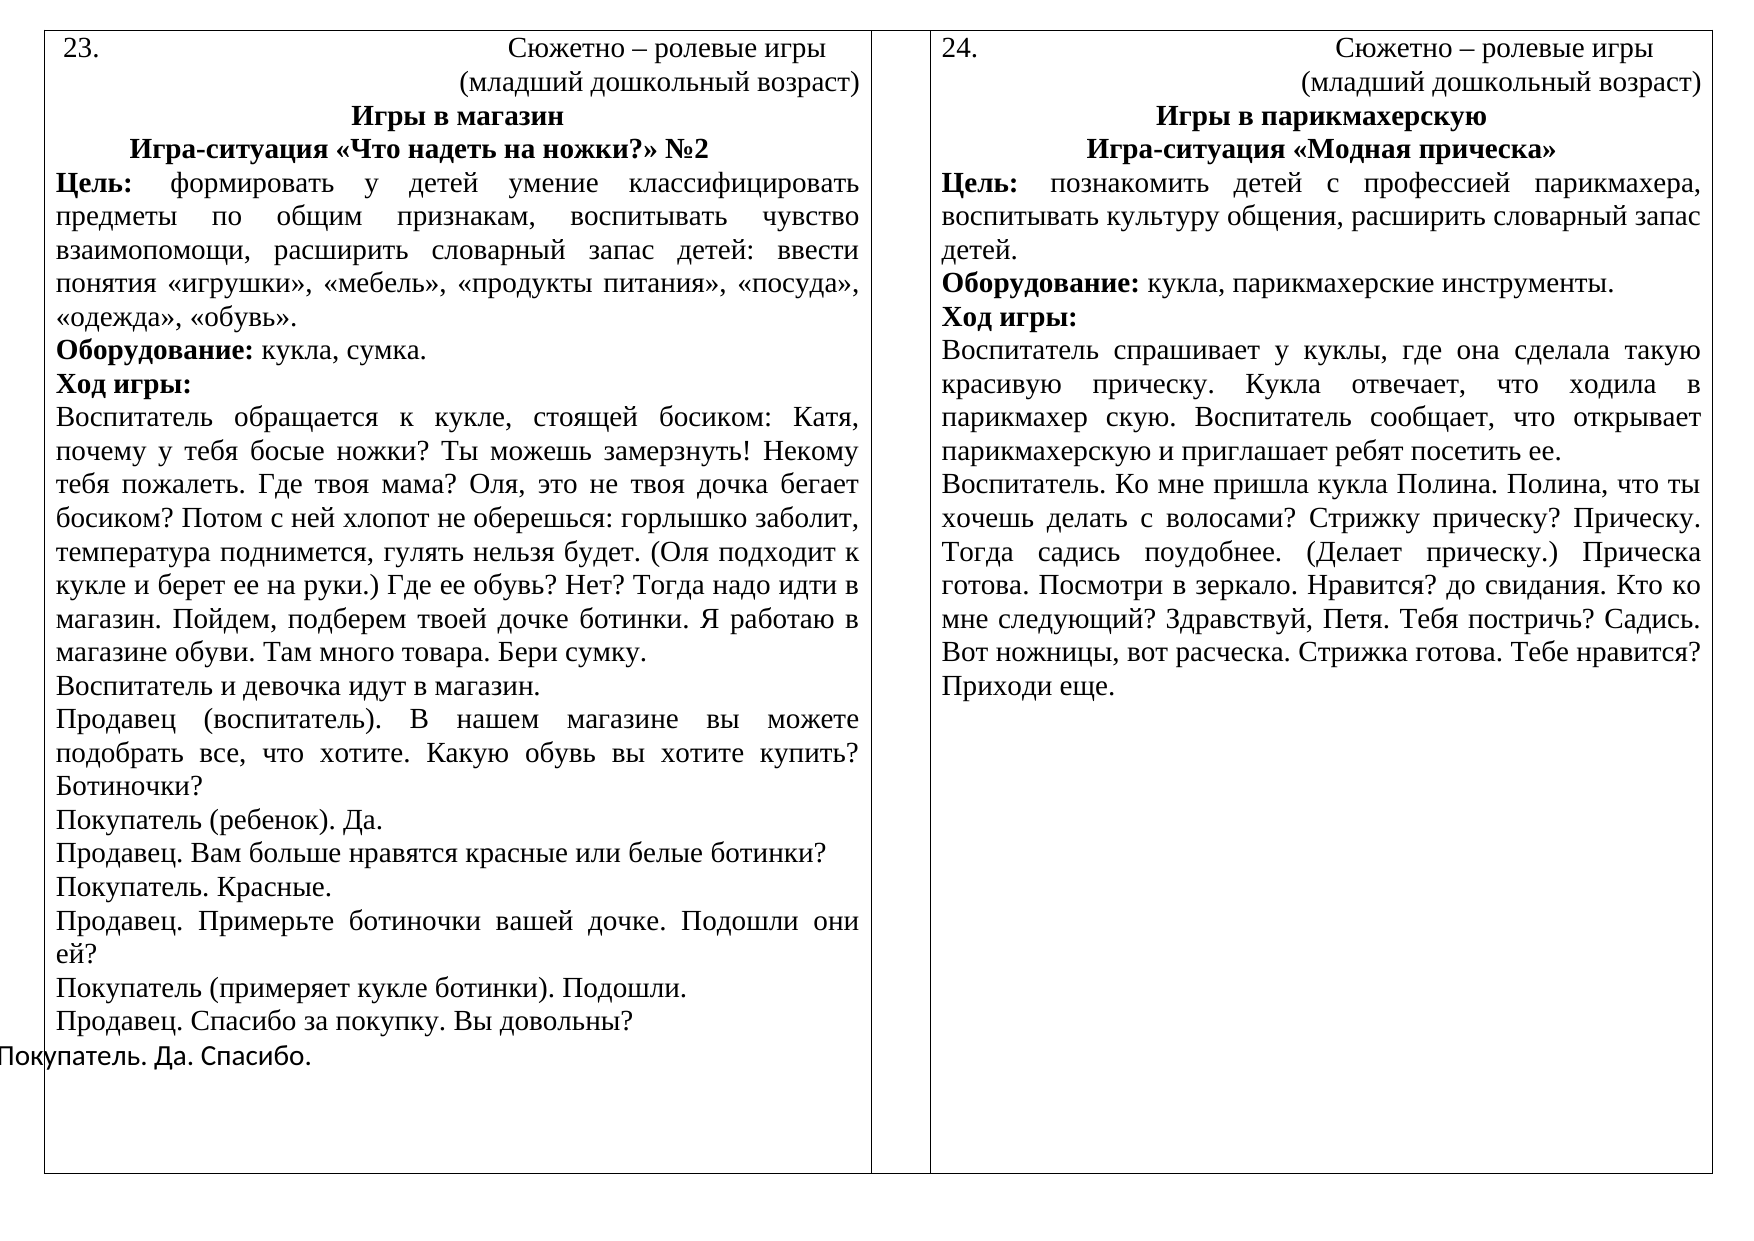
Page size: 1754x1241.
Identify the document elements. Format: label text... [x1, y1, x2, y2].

table_cell [872, 31, 930, 1173]
table_cell 24. Сюжетно – ролевые игры (младший дошкольный возраст) Игры в парикмахерскую Игра-ситуация «Модная прическа» Цель: познакомить детей с профессией парикмахера, воспитывать культуру общения, расширить словарный запас детей. Оборудование: кукла, парикмахерские инструменты. Ход игры: Воспитатель спрашивает у куклы, где она сделала такую красивую прическу. Кукла отвечает, что ходила в парикмахер скую. Воспитатель сообщает, что открывает парикмахерскую и приглашает ребят посетить ее. Воспитатель. Ко мне пришла кукла Полина. Полина, что ты хочешь делать с волосами? Стрижку прическу? Прическу. Тогда садись поудобнее. (Делает прическу.) Прическа готова. Посмотри в зеркало. Нравится? до свидания. Кто ко мне следующий? Здравствуй, Петя. Тебя постричь? Садись. Вот ножницы, вот расческа. Стрижка готова. Тебе нравится? Приходи еще. [931, 31, 1712, 1173]
table_cell 23. Сюжетно – ролевые игры (младший дошкольный возраст) Игры в магазин Игра-ситуация «Что надеть на ножки?» №2 Цель: формировать у детей умение классифицировать предметы по общим признакам, воспитывать чувство взаимопомощи, расширить словарный запас детей: ввести понятия «игрушки», «мебель», «продукты питания», «посуда», «одежда», «обувь». Оборудование: кукла, сумка. Ход игры: Воспитатель обращается к кукле, стоящей босиком: Катя, почему у тебя босые ножки? Ты можешь замерзнуть! Некому тебя пожалеть. Где твоя мама? Оля, это не твоя дочка бегает босиком? Потом с ней хлопот не оберешься: горлышко заболит, температура поднимется, гулять нельзя будет. (Оля подходит к кукле и берет ее на руки.) Где ее обувь? Нет? Тогда надо идти в магазин. Пойдем, подберем твоей дочке ботинки. Я работаю в магазине обуви. Там много товара. Бери сумку. Воспитатель и девочка идут в магазин. Продавец (воспитатель). В нашем магазине вы можете подобрать все, что хотите. Какую обувь вы хотите купить? Ботиночки? Покупатель (ребенок). Да. Продавец. Вам больше нравятся красные или белые ботинки? Покупатель. Красные. Продавец. Примерьте ботиночки вашей дочке. Подошли они ей? Покупатель (примеряет кукле ботинки). Подошли. Продавец. Спасибо за покупку. Вы довольны? Покупатель. Да. Спасибо. [45, 31, 871, 1173]
